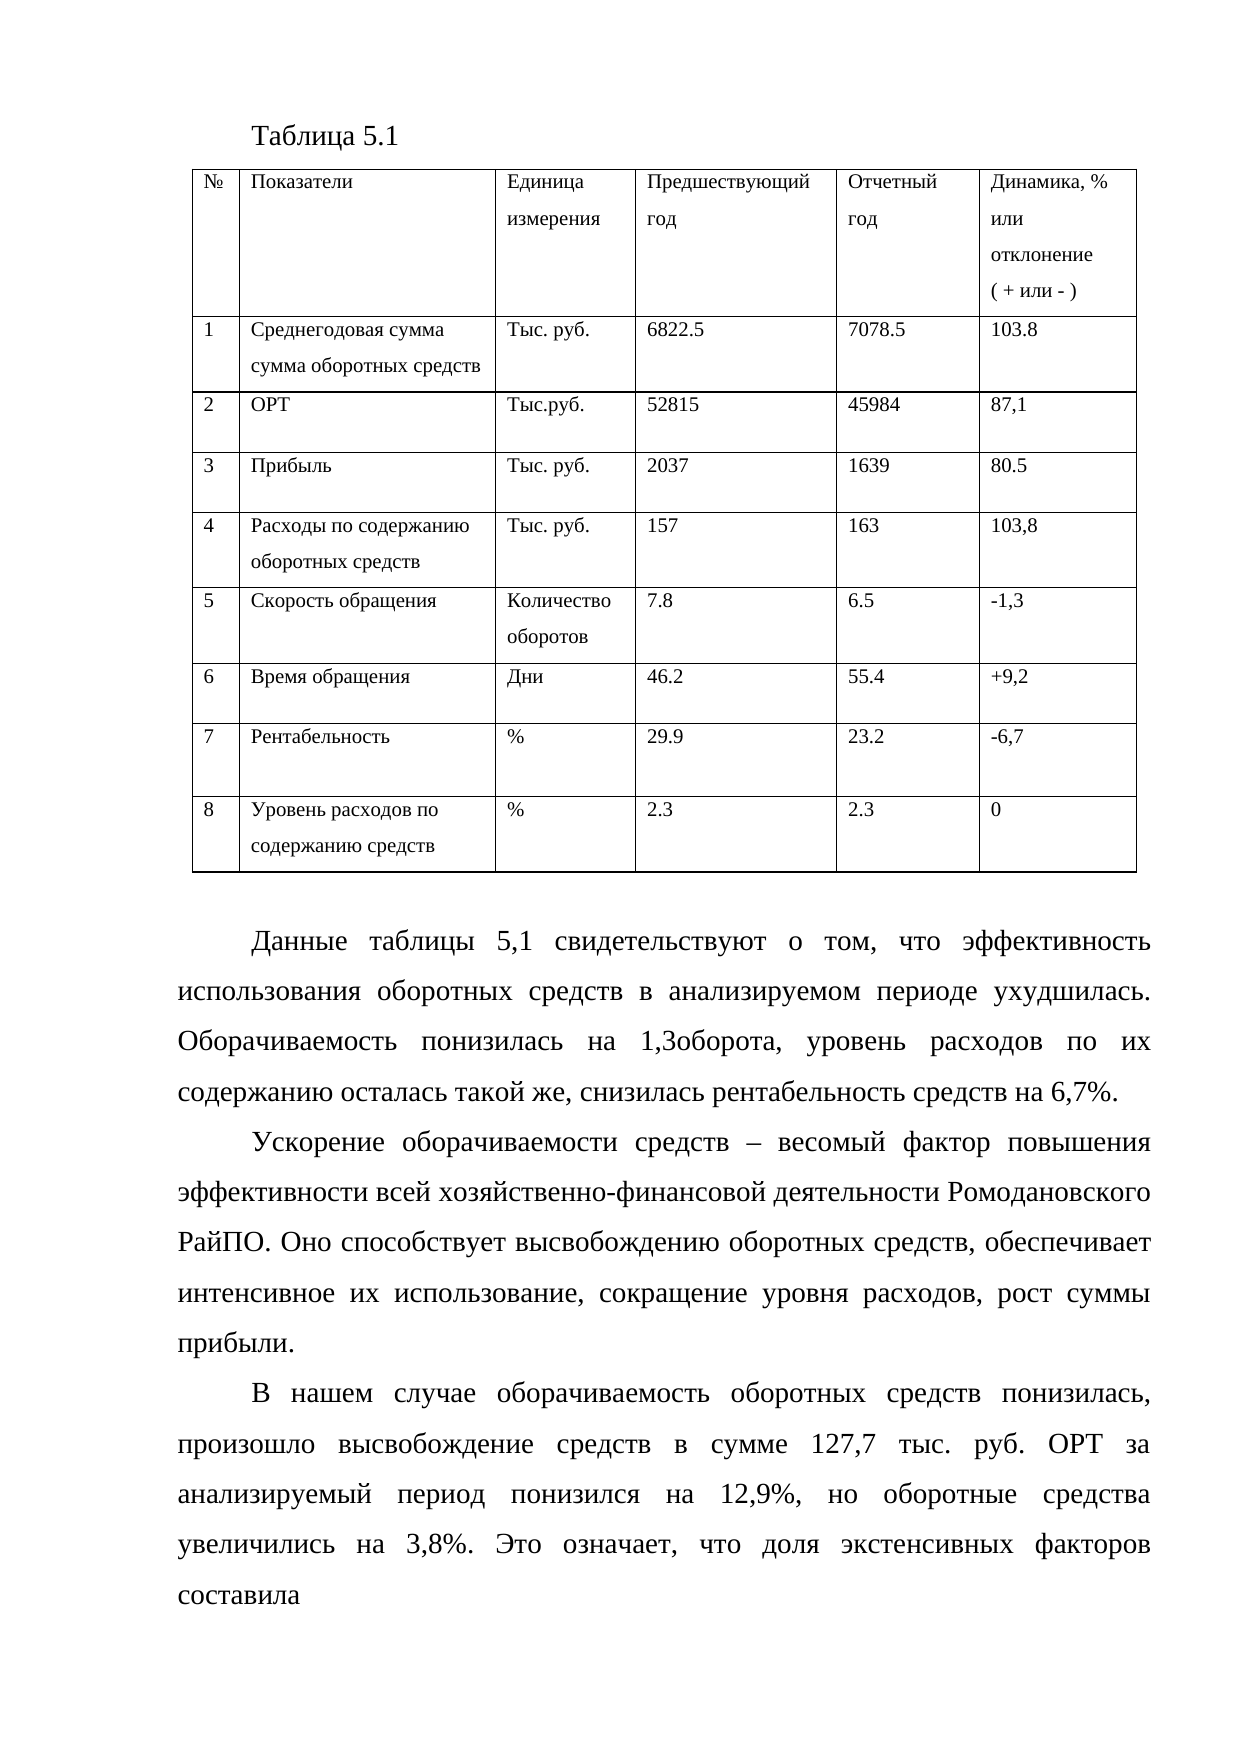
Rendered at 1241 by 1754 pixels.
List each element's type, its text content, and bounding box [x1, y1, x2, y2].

table_cell Тыс. руб. [496, 513, 635, 587]
table_cell 103.8 [980, 317, 1136, 391]
table_cell 7078.5 [837, 317, 979, 391]
table_cell +9,2 [980, 664, 1136, 723]
table_cell 2.3 [636, 797, 836, 871]
table_cell 5 [193, 588, 239, 663]
table_cell 2037 [636, 453, 836, 512]
table_cell 4 [193, 513, 239, 587]
table_cell Время обращения [240, 664, 495, 723]
table_cell 7 [193, 724, 239, 796]
table_cell Тыс. руб. [496, 453, 635, 512]
table_header Предшествующий год [636, 170, 836, 316]
table_cell 46.2 [636, 664, 836, 723]
table_cell 52815 [636, 393, 836, 452]
table_cell 80.5 [980, 453, 1136, 512]
table_cell ОРТ [240, 393, 495, 452]
table_cell 87,1 [980, 393, 1136, 452]
table_cell 2 [193, 393, 239, 452]
table_header Динамика, % или отклонение ( + или - ) [980, 170, 1136, 316]
table_header Единица измерения [496, 170, 635, 316]
text Данные таблицы 5,1 свидетельствуют о том, что эффективность использования оборотных средств в анализируемом периоде ухудшилась. Оборачиваемость понизилась на 1,3оборота, уровень расходов по их содержанию осталась такой же, снизилась рентабельность средств на 6,7%. [177, 923, 1152, 1107]
table_cell 2.3 [837, 797, 979, 871]
table_cell Уровень расходов по содержанию средств [240, 797, 495, 871]
text В нашем случае оборачиваемость оборотных средств понизилась, произошло высвобождение средств в сумме 127,7 тыс. руб. ОРТ за анализируемый период понизился на 12,9%, но оборотные средства увеличились на 3,8%. Это означает, что доля экстенсивных факторов составила [177, 1376, 1152, 1610]
table_cell 157 [636, 513, 836, 587]
table_cell 3 [193, 453, 239, 512]
table_cell -6,7 [980, 724, 1136, 796]
table_cell 6.5 [837, 588, 979, 663]
table_cell 1 [193, 317, 239, 391]
text Ускорение оборачиваемости средств – весомый фактор повышения эффективности всей хозяйственно-финансовой деятельности Ромодановского РайПО. Оно способствует высвобождению оборотных средств, обеспечивает интенсивное их использование, сокращение уровня расходов, рост суммы прибыли. [177, 1124, 1152, 1359]
table_cell 103,8 [980, 513, 1136, 587]
table_cell -1,3 [980, 588, 1136, 663]
table_cell % [496, 797, 635, 871]
table_cell % [496, 724, 635, 796]
table_cell Расходы по содержанию оборотных средств [240, 513, 495, 587]
table_cell Дни [496, 664, 635, 723]
table_cell Прибыль [240, 453, 495, 512]
table_header Отчетный год [837, 170, 979, 316]
table_cell 7.8 [636, 588, 836, 663]
table_cell Рентабельность [240, 724, 495, 796]
table_header Показатели [240, 170, 495, 316]
table_cell 23.2 [837, 724, 979, 796]
table_cell Скорость обращения [240, 588, 495, 663]
table_cell Количество оборотов [496, 588, 635, 663]
table_cell 6 [193, 664, 239, 723]
table_cell Тыс.руб. [496, 393, 635, 452]
table_cell Тыс. руб. [496, 317, 635, 391]
table_cell 163 [837, 513, 979, 587]
text Таблица 5.1 [177, 118, 1152, 152]
table_cell Среднегодовая сумма сумма оборотных средств [240, 317, 495, 391]
table_cell 8 [193, 797, 239, 871]
table_header № [193, 170, 239, 316]
table_cell 45984 [837, 393, 979, 452]
table_cell 0 [980, 797, 1136, 871]
table_cell 1639 [837, 453, 979, 512]
table_cell 6822.5 [636, 317, 836, 391]
table_cell 29.9 [636, 724, 836, 796]
table_cell 55.4 [837, 664, 979, 723]
